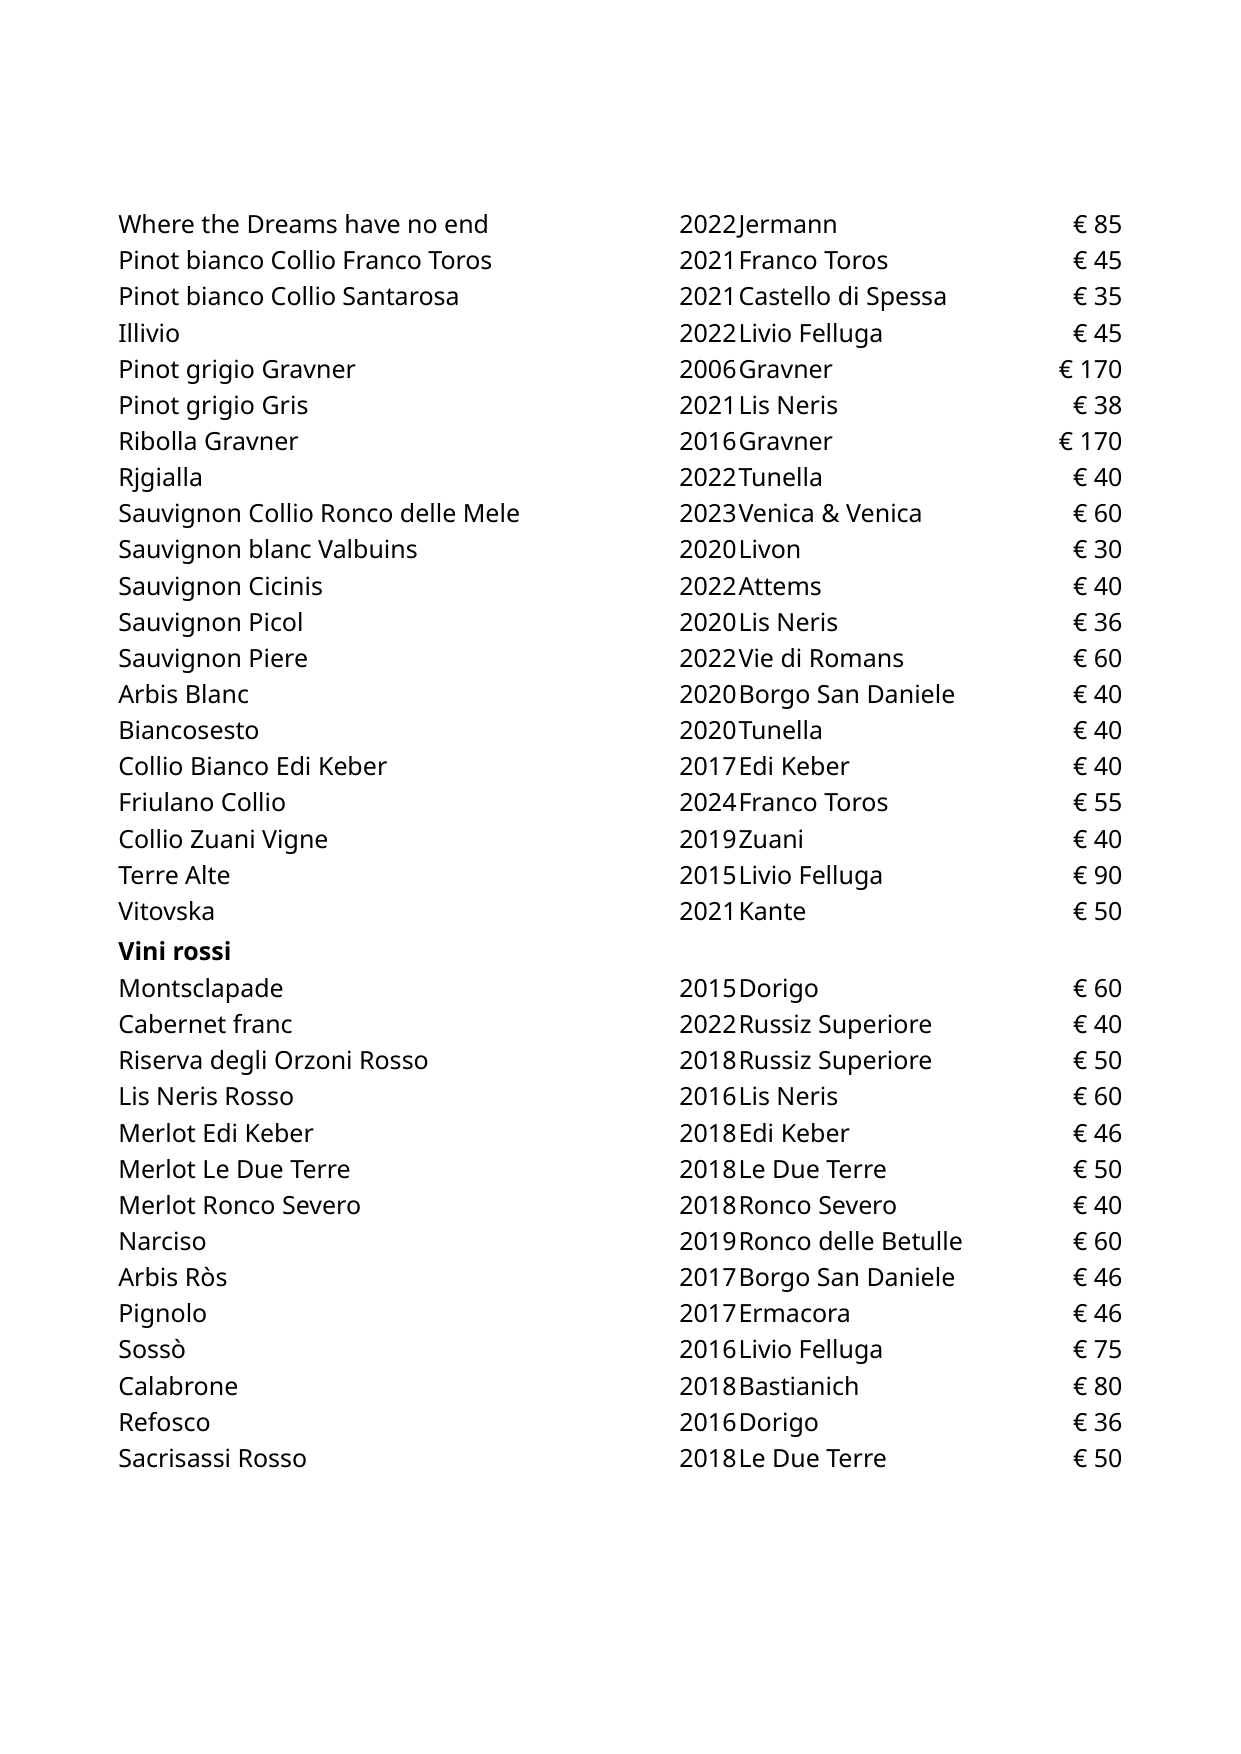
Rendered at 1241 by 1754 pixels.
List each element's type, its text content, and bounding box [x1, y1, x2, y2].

table_cell 2021 [679, 388, 738, 424]
table_cell Le Due Terre [738, 1441, 1033, 1477]
table_cell Venica & Venica [738, 496, 1033, 532]
table_cell Livio Felluga [738, 1332, 1033, 1368]
table_cell € 46 [1034, 1115, 1122, 1151]
table_cell 2018 [679, 1188, 738, 1224]
table_header Dorigo [738, 971, 1033, 1007]
table_cell Ribolla Gravner [118, 424, 679, 460]
table_cell € 46 [1034, 1296, 1122, 1332]
table_cell 2018 [679, 1368, 738, 1404]
table_cell Gravner [738, 351, 1033, 387]
table_cell Attems [738, 568, 1033, 604]
table_cell Gravner [738, 424, 1033, 460]
table_cell 2020 [679, 604, 738, 641]
table_cell € 170 [1034, 424, 1122, 460]
table_cell Pinot bianco Collio Santarosa [118, 279, 679, 315]
table_cell 2021 [679, 894, 738, 930]
table_cell € 40 [1034, 713, 1122, 749]
table_cell Merlot Ronco Severo [118, 1188, 679, 1224]
table_cell € 40 [1034, 568, 1122, 604]
table_cell € 40 [1034, 749, 1122, 785]
table_cell Russiz Superiore [738, 1007, 1033, 1043]
table_cell 2020 [679, 713, 738, 749]
table_cell Livio Felluga [738, 315, 1033, 351]
table_cell Rjgialla [118, 460, 679, 496]
table_cell Tunella [738, 713, 1033, 749]
table_cell 2018 [679, 1043, 738, 1079]
table_cell Borgo San Daniele [738, 677, 1033, 713]
table_cell € 40 [1034, 1188, 1122, 1224]
table_cell € 50 [1034, 1151, 1122, 1187]
table_cell Illivio [118, 315, 679, 351]
table_cell Sauvignon Cicinis [118, 568, 679, 604]
table_cell Pinot bianco Collio Franco Toros [118, 243, 679, 279]
table_cell Livio Felluga [738, 858, 1033, 893]
table_cell € 50 [1034, 894, 1122, 930]
table_cell Vie di Romans [738, 641, 1033, 677]
table_cell 2021 [679, 243, 738, 279]
table_cell € 50 [1034, 1043, 1122, 1079]
table_cell Ronco delle Betulle [738, 1224, 1033, 1260]
table_cell Biancosesto [118, 713, 679, 749]
table_cell € 40 [1034, 460, 1122, 496]
text Vini rossi [118, 934, 1122, 968]
table_cell Vitovska [118, 894, 679, 930]
table_cell Edi Keber [738, 1115, 1033, 1151]
table_cell Pinot grigio Gravner [118, 351, 679, 387]
table_cell 2022 [679, 568, 738, 604]
table_cell Arbis Blanc [118, 677, 679, 713]
table_cell 2020 [679, 532, 738, 568]
table_cell Franco Toros [738, 243, 1033, 279]
table_cell € 30 [1034, 532, 1122, 568]
table_cell € 90 [1034, 858, 1122, 893]
table_cell € 35 [1034, 279, 1122, 315]
table_cell € 60 [1034, 1224, 1122, 1260]
table_cell € 50 [1034, 1441, 1122, 1477]
table_cell € 45 [1034, 315, 1122, 351]
table_cell Livon [738, 532, 1033, 568]
table_cell Dorigo [738, 1404, 1033, 1441]
table_cell 2022 [679, 315, 738, 351]
table_cell Jermann [738, 207, 1033, 243]
table_cell Friulano Collio [118, 785, 679, 821]
table_cell 2023 [679, 496, 738, 532]
table_cell Bastianich [738, 1368, 1033, 1404]
table_cell Collio Zuani Vigne [118, 821, 679, 857]
table_header Montsclapade [118, 971, 679, 1007]
table_cell € 60 [1034, 1079, 1122, 1115]
table_cell € 40 [1034, 677, 1122, 713]
table_cell Merlot Le Due Terre [118, 1151, 679, 1187]
table_cell Le Due Terre [738, 1151, 1033, 1187]
table_cell 2022 [679, 460, 738, 496]
table_cell Ronco Severo [738, 1188, 1033, 1224]
table_cell € 36 [1034, 604, 1122, 641]
table_cell Sauvignon Collio Ronco delle Mele [118, 496, 679, 532]
table_cell Collio Bianco Edi Keber [118, 749, 679, 785]
table_cell Lis Neris Rosso [118, 1079, 679, 1115]
table_cell Narciso [118, 1224, 679, 1260]
table_cell Franco Toros [738, 785, 1033, 821]
table_cell Arbis Ròs [118, 1260, 679, 1296]
table_cell € 60 [1034, 496, 1122, 532]
table_cell Where the Dreams have no end [118, 207, 679, 243]
table_cell 2018 [679, 1115, 738, 1151]
table_cell € 40 [1034, 821, 1122, 857]
table_cell 2016 [679, 1404, 738, 1441]
table_cell Pignolo [118, 1296, 679, 1332]
table_cell Calabrone [118, 1368, 679, 1404]
table_cell 2006 [679, 351, 738, 387]
table_cell 2022 [679, 1007, 738, 1043]
table_cell 2016 [679, 1332, 738, 1368]
table_cell 2016 [679, 1079, 738, 1115]
table_cell € 170 [1034, 351, 1122, 387]
table_cell Borgo San Daniele [738, 1260, 1033, 1296]
table_cell 2017 [679, 749, 738, 785]
table_cell 2022 [679, 641, 738, 677]
table_header 2015 [679, 971, 738, 1007]
table_cell 2018 [679, 1441, 738, 1477]
table_cell 2020 [679, 677, 738, 713]
table_cell Tunella [738, 460, 1033, 496]
table_cell Castello di Spessa [738, 279, 1033, 315]
table_cell Edi Keber [738, 749, 1033, 785]
table_cell Lis Neris [738, 388, 1033, 424]
table_cell Riserva degli Orzoni Rosso [118, 1043, 679, 1079]
table_cell 2018 [679, 1151, 738, 1187]
table_cell Sauvignon Piere [118, 641, 679, 677]
table_cell 2016 [679, 424, 738, 460]
table_cell Lis Neris [738, 604, 1033, 641]
table_cell 2021 [679, 279, 738, 315]
table_cell Sacrisassi Rosso [118, 1441, 679, 1477]
table_cell 2017 [679, 1296, 738, 1332]
table_cell € 80 [1034, 1368, 1122, 1404]
table_cell € 75 [1034, 1332, 1122, 1368]
table_cell € 45 [1034, 243, 1122, 279]
table_cell € 55 [1034, 785, 1122, 821]
table_cell 2019 [679, 1224, 738, 1260]
table_cell Terre Alte [118, 858, 679, 893]
table_cell Merlot Edi Keber [118, 1115, 679, 1151]
table_cell Sossò [118, 1332, 679, 1368]
table_cell 2017 [679, 1260, 738, 1296]
table_cell € 60 [1034, 641, 1122, 677]
table_cell Pinot grigio Gris [118, 388, 679, 424]
table_cell € 36 [1034, 1404, 1122, 1441]
table_cell Sauvignon blanc Valbuins [118, 532, 679, 568]
table_cell € 85 [1034, 207, 1122, 243]
table_cell 2019 [679, 821, 738, 857]
table_cell Kante [738, 894, 1033, 930]
table_cell Cabernet franc [118, 1007, 679, 1043]
table_cell € 46 [1034, 1260, 1122, 1296]
table_cell Lis Neris [738, 1079, 1033, 1115]
table_cell 2024 [679, 785, 738, 821]
table_cell Sauvignon Picol [118, 604, 679, 641]
table_cell Zuani [738, 821, 1033, 857]
table_cell 2015 [679, 858, 738, 893]
table_cell 2022 [679, 207, 738, 243]
table_cell € 40 [1034, 1007, 1122, 1043]
table_cell Ermacora [738, 1296, 1033, 1332]
table_cell Russiz Superiore [738, 1043, 1033, 1079]
table_header € 60 [1034, 971, 1122, 1007]
table_cell Refosco [118, 1404, 679, 1441]
table_cell € 38 [1034, 388, 1122, 424]
